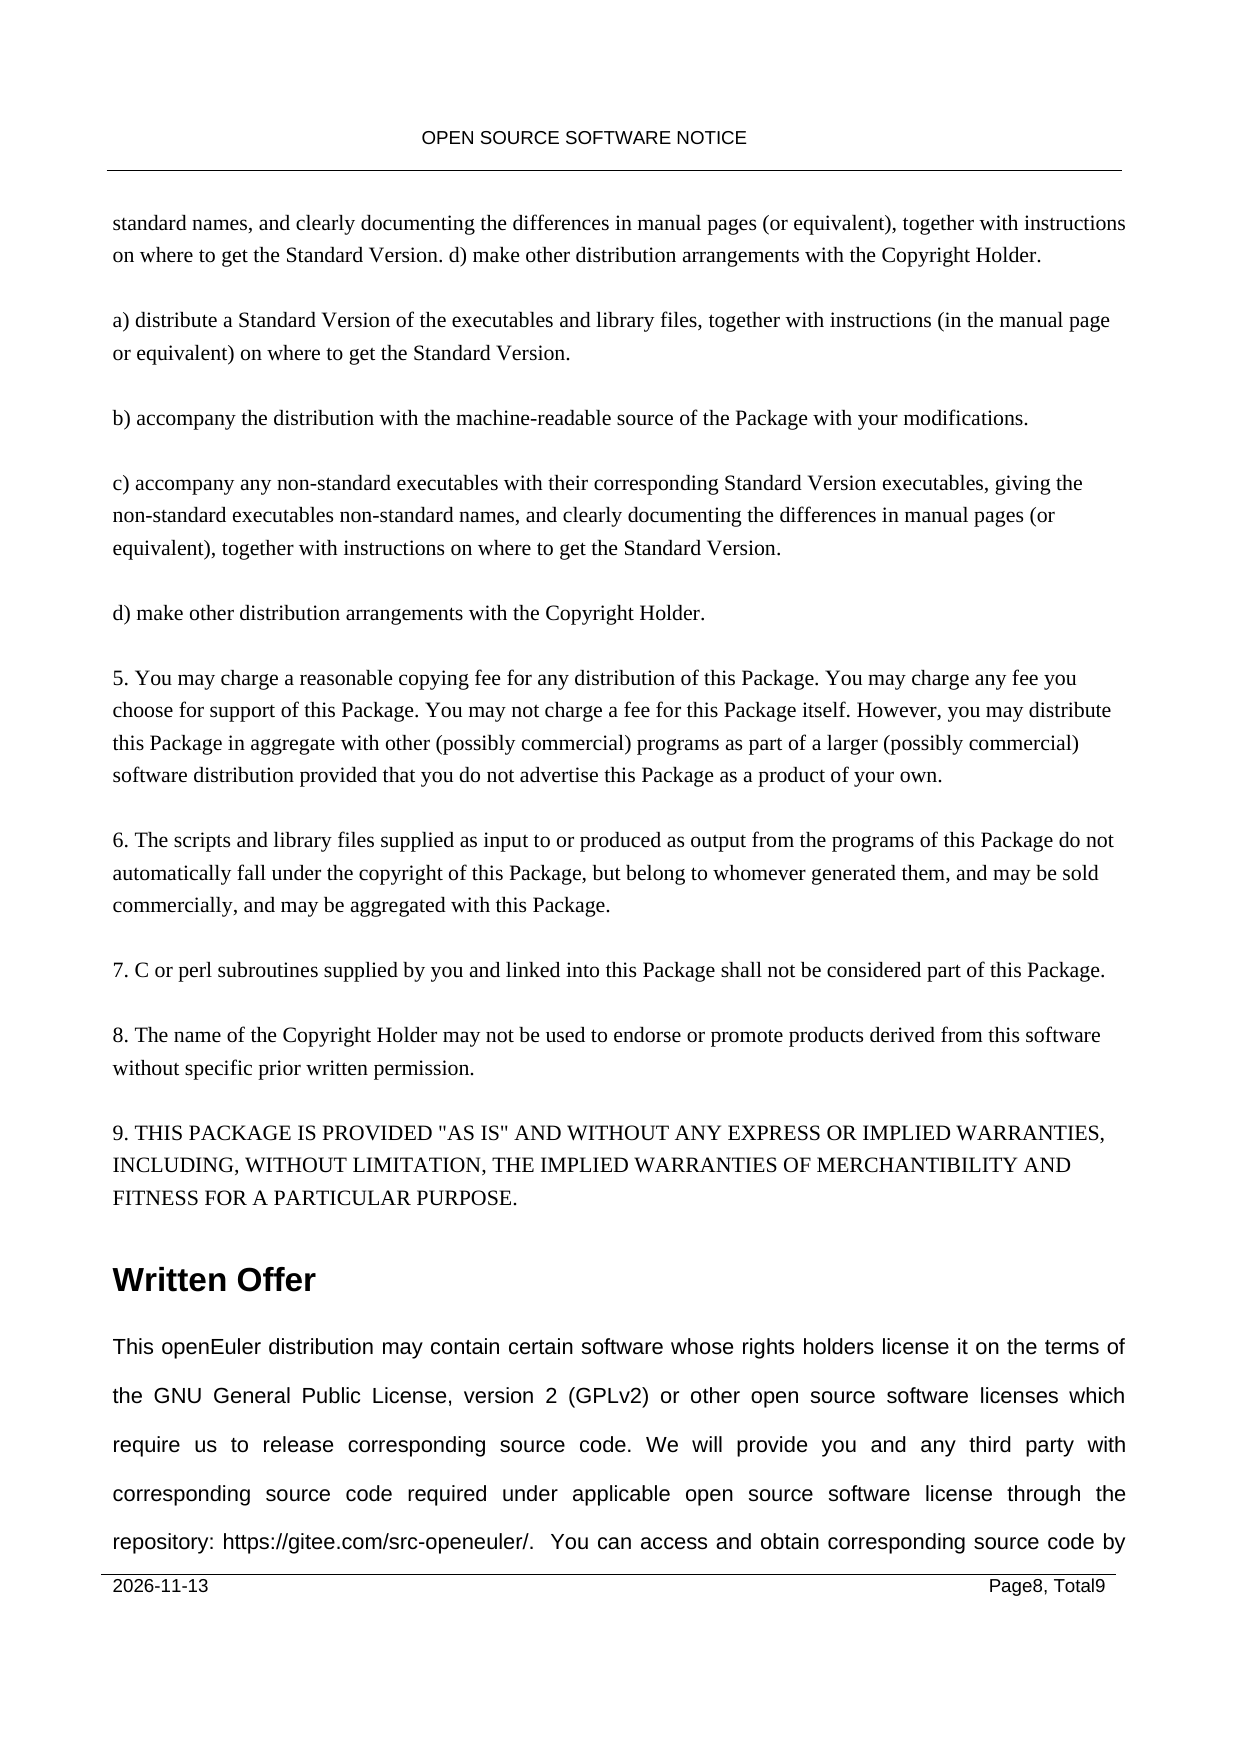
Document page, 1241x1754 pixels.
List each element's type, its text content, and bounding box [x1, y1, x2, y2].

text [112, 1331, 1128, 1558]
text Written Offer [112, 1246, 1128, 1311]
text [112, 206, 1128, 1246]
